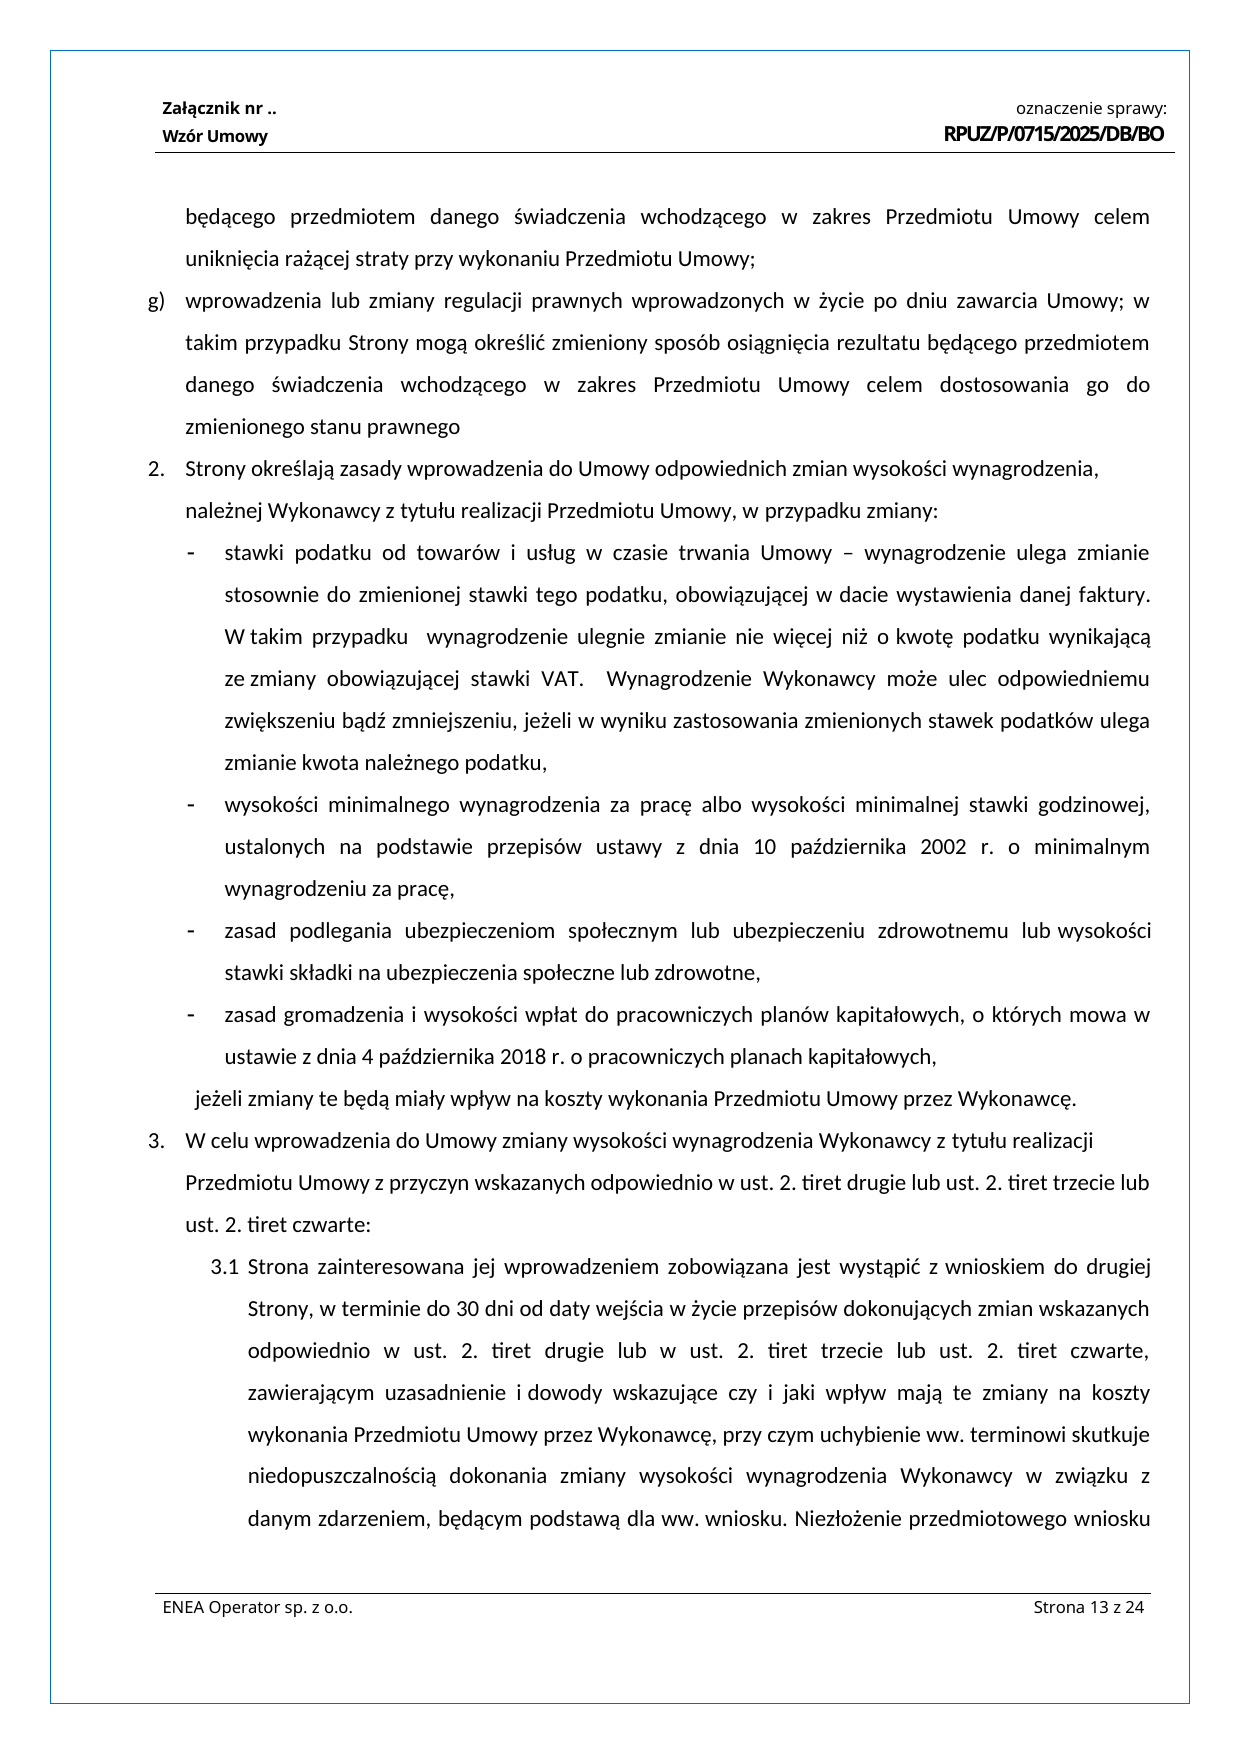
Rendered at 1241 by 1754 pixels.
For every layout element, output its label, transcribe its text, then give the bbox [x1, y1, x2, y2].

list Strony określają zasady wprowadzenia do Umowy odpowiednich zmian wysokości wynagrodzenia, należnej Wykonawcy z tytułu realizacji Przedmiotu Umowy, w przypadku zmiany: [148, 454, 1152, 524]
list W celu wprowadzenia do Umowy zmiany wysokości wynagrodzenia Wykonawcy z tytułu realizacji Przedmiotu Umowy z przyczyn wskazanych odpowiednio w ust. 2. tiret drugie lub ust. 2. tiret trzecie lub ust. 2. tiret czwarte: [148, 1126, 1152, 1238]
list wysokości minimalnego wynagrodzenia za pracę albo wysokości minimalnej stawki godzinowej, ustalonych na podstawie przepisów ustawy z dnia 10 października 2002 r. o minimalnym wynagrodzeniu za pracę, [187, 790, 1152, 902]
list jeżeli zmiany te będą miały wpływ na koszty wykonania Przedmiotu Umowy przez Wykonawcę. [195, 1084, 1152, 1112]
list zasad podlegania ubezpieczeniom społecznym lub ubezpieczeniu zdrowotnemu lub wysokości stawki składki na ubezpieczenia społeczne lub zdrowotne, [187, 916, 1152, 986]
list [210, 1252, 1152, 1532]
list wprowadzenia lub zmiany regulacji prawnych wprowadzonych w życie po dniu zawarcia Umowy; w takim przypadku Strony mogą określić zmieniony sposób osiągnięcia rezultatu będącego przedmiotem danego świadczenia wchodzącego w zakres Przedmiotu Umowy celem dostosowania go do zmienionego stanu prawnego [148, 286, 1152, 440]
list stawki podatku od towarów i usług w czasie trwania Umowy – wynagrodzenie ulega zmianie stosownie do zmienionej stawki tego podatku, obowiązującej w dacie wystawienia danej faktury. W takim przypadku wynagrodzenie ulegnie zmianie nie więcej niż o kwotę podatku wynikającą ze zmiany obowiązującej stawki VAT. Wynagrodzenie Wykonawcy może ulec odpowiedniemu zwiększeniu bądź zmniejszeniu, jeżeli w wyniku zastosowania zmienionych stawek podatków ulega zmianie kwota należnego podatku, [187, 538, 1152, 776]
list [148, 202, 1152, 272]
list zasad gromadzenia i wysokości wpłat do pracowniczych planów kapitałowych, o których mowa w ustawie z dnia 4 października 2018 r. o pracowniczych planach kapitałowych, [187, 1000, 1152, 1070]
